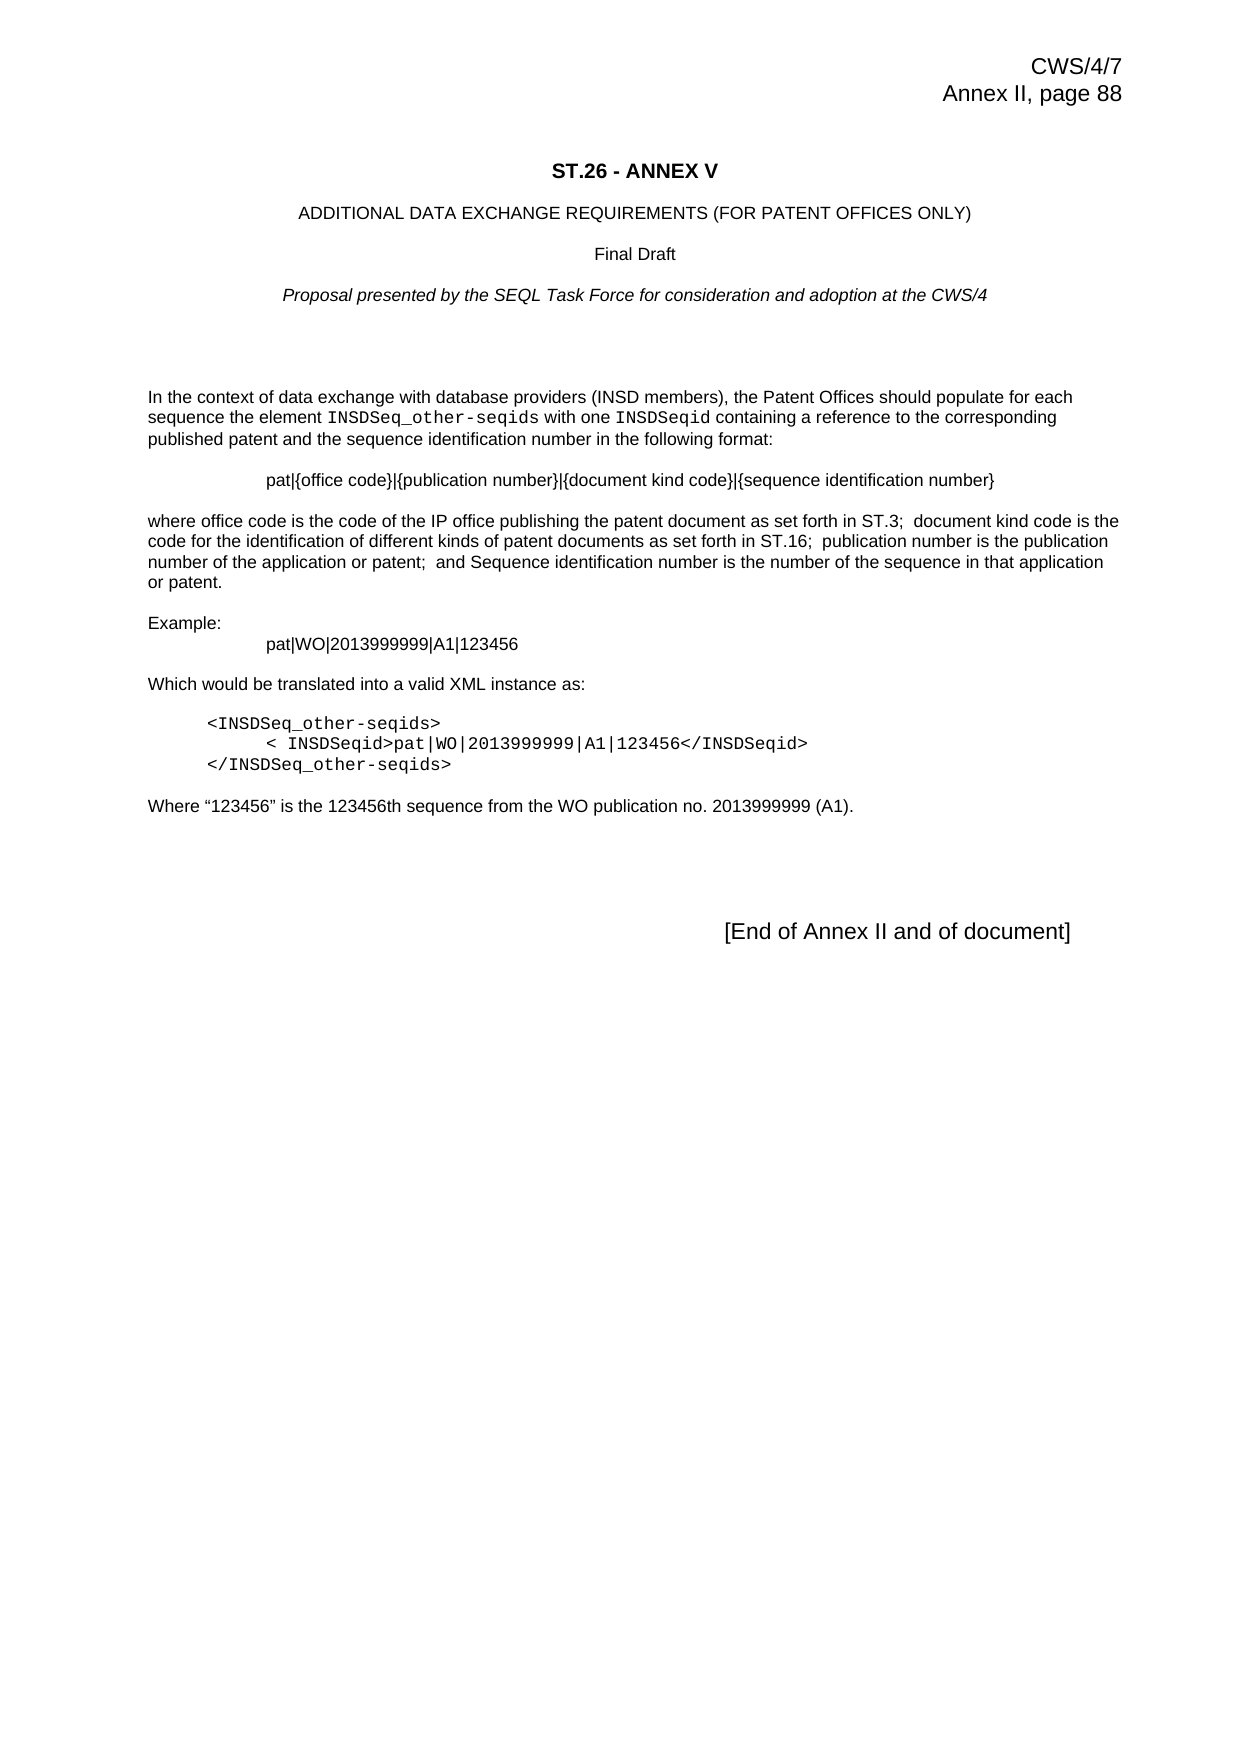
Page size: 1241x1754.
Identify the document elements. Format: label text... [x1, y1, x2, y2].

text ADDITIONAL DATA EXCHANGE REQUIREMENTS (FOR PATENT OFFICES ONLY) [148, 203, 1122, 223]
text Final Draft [148, 244, 1122, 264]
text <INSDSeq_other-seqids> [207, 715, 1122, 735]
text Example: [148, 613, 1122, 633]
text Where “123456” is the 123456th sequence from the WO publication no. 2013999999 (A1). [148, 796, 1122, 816]
text [End of Annex II and of document] [724, 918, 1122, 944]
text Which would be translated into a valid XML instance as: [148, 674, 1122, 694]
text where office code is the code of the IP office publishing the patent document as set forth in ST.3; document kind code is the code for the identification of different kinds of patent documents as set forth in ST.16; publication number is the publication number of the application or patent; and Sequence identification number is the number of the sequence in that application or patent. [148, 511, 1122, 592]
text pat|{office code}|{publication number}|{document kind code}|{sequence identification number} [148, 470, 1122, 490]
text pat|WO|2013999999|A1|123456 [148, 633, 1122, 654]
text </INSDSeq_other-seqids> [207, 755, 1122, 775]
text < INSDSeqid>pat|WO|2013999999|A1|123456</INSDSeqid> [207, 735, 1122, 755]
text ST.26 - ANNEX V [148, 158, 1122, 182]
text Proposal presented by the SEQL Task Force for consideration and adoption at the CWS/4 [148, 284, 1122, 305]
text In the context of data exchange with database providers (INSD members), the Patent Offices should populate for each sequence the element INSDSeq_other-seqids with one INSDSeqid containing a reference to the corresponding published patent and the sequence identification number in the following format: [148, 387, 1122, 449]
